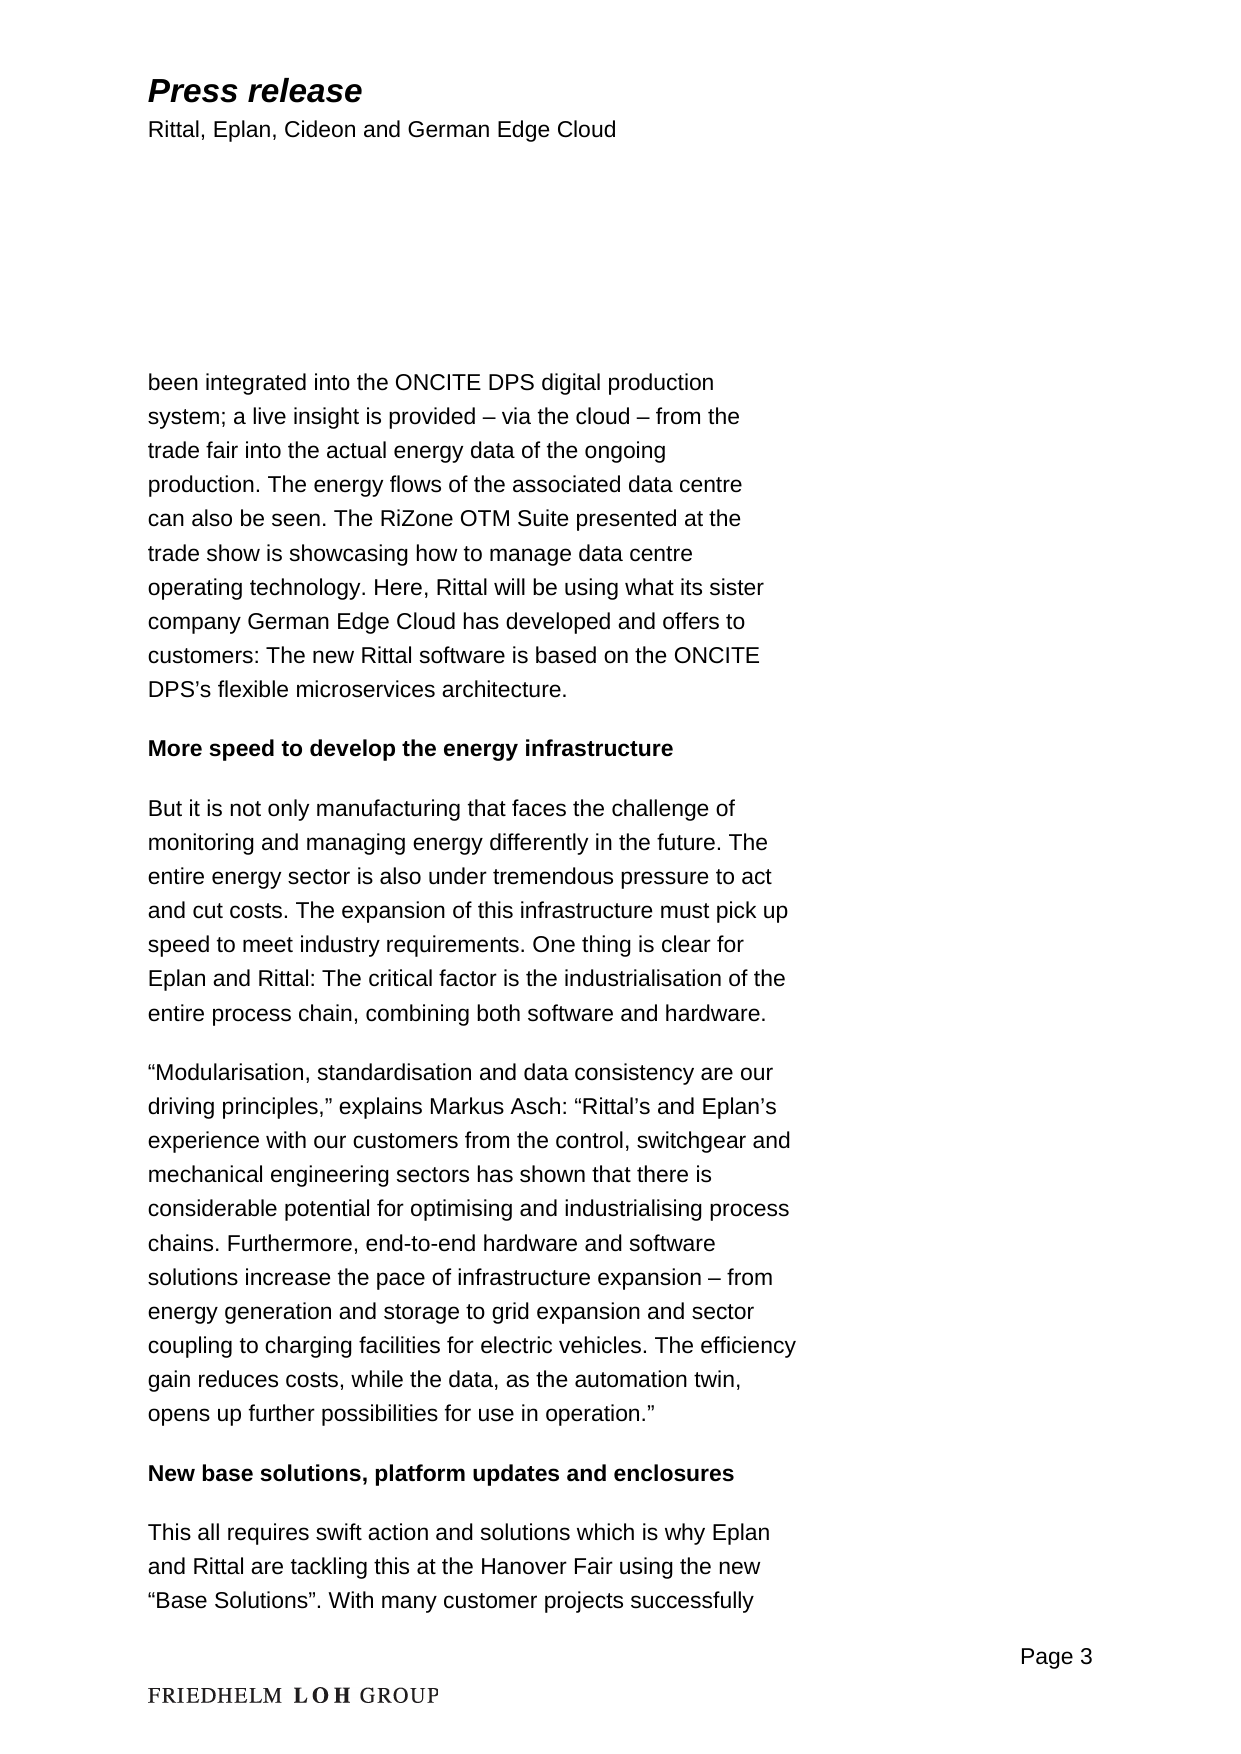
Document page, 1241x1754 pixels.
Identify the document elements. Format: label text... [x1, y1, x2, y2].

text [148, 369, 783, 703]
text New base solutions, platform updates and enclosures [148, 1459, 738, 1486]
text More speed to develop the energy infrastructure [148, 735, 738, 762]
text But it is not only manufacturing that faces the challenge of monitoring and managing energy differently in the future. The entire energy sector is also under tremendous pressure to act and cut costs. The expansion of this infrastructure must pick up speed to meet industry requirements. One thing is clear for Eplan and Rittal: The critical factor is the industrialisation of the entire process chain, combining both software and hardware. [148, 794, 797, 1026]
picture [148, 1687, 438, 1703]
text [148, 1519, 783, 1613]
text “Modularisation, standardisation and data consistency are our driving principles,” explains Markus Asch: “Rittal’s and Eplan’s experience with our customers from the control, switchgear and mechanical engineering sectors has shown that there is considerable potential for optimising and industrialising process chains. Furthermore, end-to-end hardware and software solutions increase the pace of infrastructure expansion – from energy generation and storage to grid expansion and sector coupling to charging facilities for electric vehicles. The efficiency gain reduces costs, while the data, as the automation twin, opens up further possibilities for use in operation.” [148, 1059, 797, 1427]
